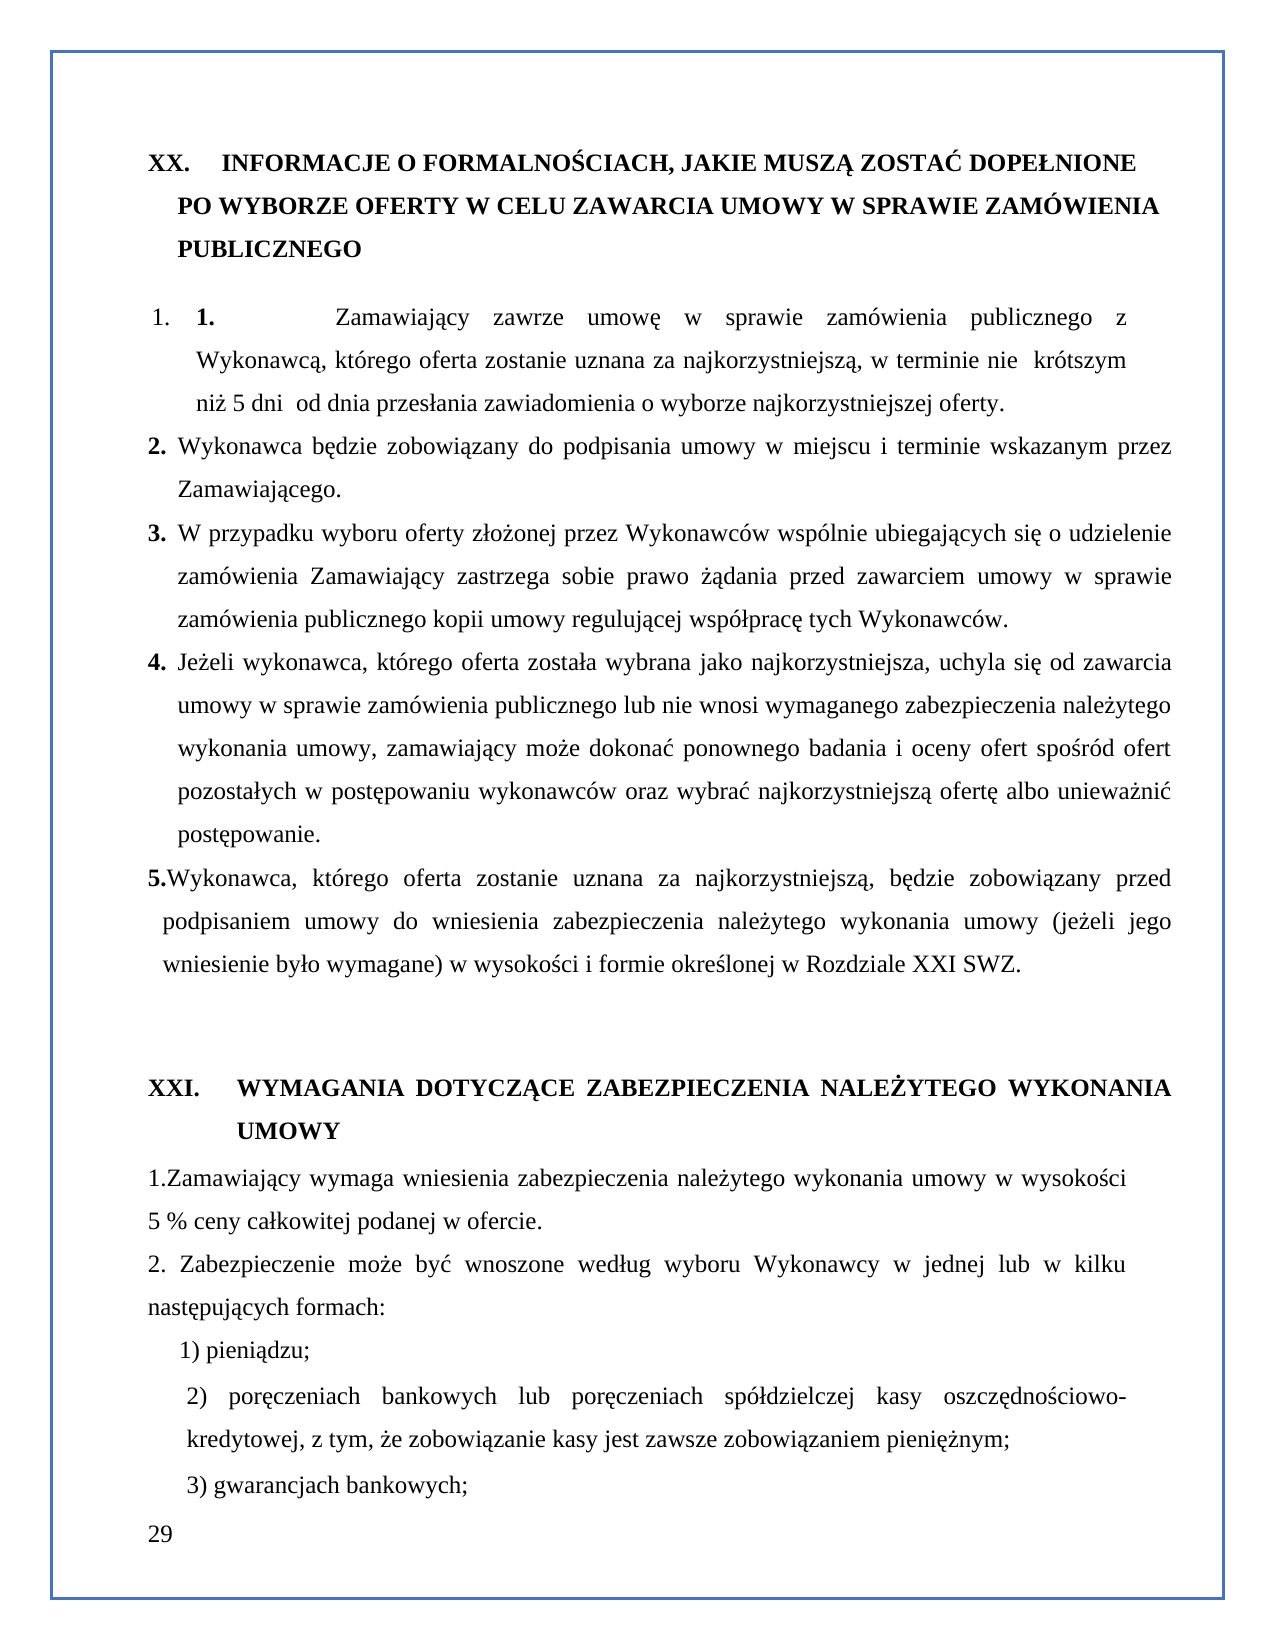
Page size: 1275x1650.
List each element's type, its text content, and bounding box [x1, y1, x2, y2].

text XX. INFORMACJE O FORMALNOŚCIACH, JAKIE MUSZĄ ZOSTAĆ DOPEŁNIONE PO WYBORZE OFERTY W CELU ZAWARCIA UMOWY W SPRAWIE ZAMÓWIENIA PUBLICZNEGO [148, 148, 1172, 263]
text 1) pieniądzu; [148, 1336, 1127, 1364]
text 2. Zabezpieczenie może być wnoszone według wyboru Wykonawcy w jednej lub w kilku następujących formach: [148, 1249, 1127, 1321]
list 1. Zamawiający zawrze umowę w sprawie zamówienia publicznego z Wykonawcą, którego oferta zostanie uznana za najkorzystniejszą, w terminie nie krótszym niż 5 dni od dnia przesłania zawiadomienia o wyborze najkorzystniejszej oferty. [151, 302, 1127, 417]
text 4. Jeżeli wykonawca, którego oferta została wybrana jako najkorzystniejsza, uchyla się od zawarcia umowy w sprawie zamówienia publicznego lub nie wnosi wymaganego zabezpieczenia należytego wykonania umowy, zamawiający może dokonać ponownego badania i oceny ofert spośród ofert pozostałych w postępowaniu wykonawców oraz wybrać najkorzystniejszą ofertę albo unieważnić postępowanie. [148, 647, 1172, 848]
text 3. W przypadku wyboru oferty złożonej przez Wykonawców wspólnie ubiegających się o udzielenie zamówienia Zamawiający zastrzega sobie prawo żądania przed zawarciem umowy w sprawie zamówienia publicznego kopii umowy regulującej współpracę tych Wykonawców. [148, 518, 1172, 633]
text 2) poręczeniach bankowych lub poręczeniach spółdzielczej kasy oszczędnościowo-kredytowej, z tym, że zobowiązanie kasy jest zawsze zobowiązaniem pieniężnym; [186, 1381, 1127, 1453]
text 5.Wykonawca, którego oferta zostanie uznana za najkorzystniejszą, będzie zobowiązany przed podpisaniem umowy do wniesienia zabezpieczenia należytego wykonania umowy (jeżeli jego wniesienie było wymagane) w wysokości i formie określonej w Rozdziale XXI SWZ. [148, 863, 1172, 978]
text 1.Zamawiający wymaga wniesienia zabezpieczenia należytego wykonania umowy w wysokości 5 % ceny całkowitej podanej w ofercie. [148, 1163, 1127, 1235]
text 3) gwarancjach bankowych; [186, 1470, 1127, 1499]
text XXI. WYMAGANIA DOTYCZĄCE ZABEZPIECZENIA NALEŻYTEGO WYKONANIA UMOWY [148, 1073, 1172, 1144]
text 2. Wykonawca będzie zobowiązany do podpisania umowy w miejscu i terminie wskazanym przez Zamawiającego. [148, 431, 1172, 503]
